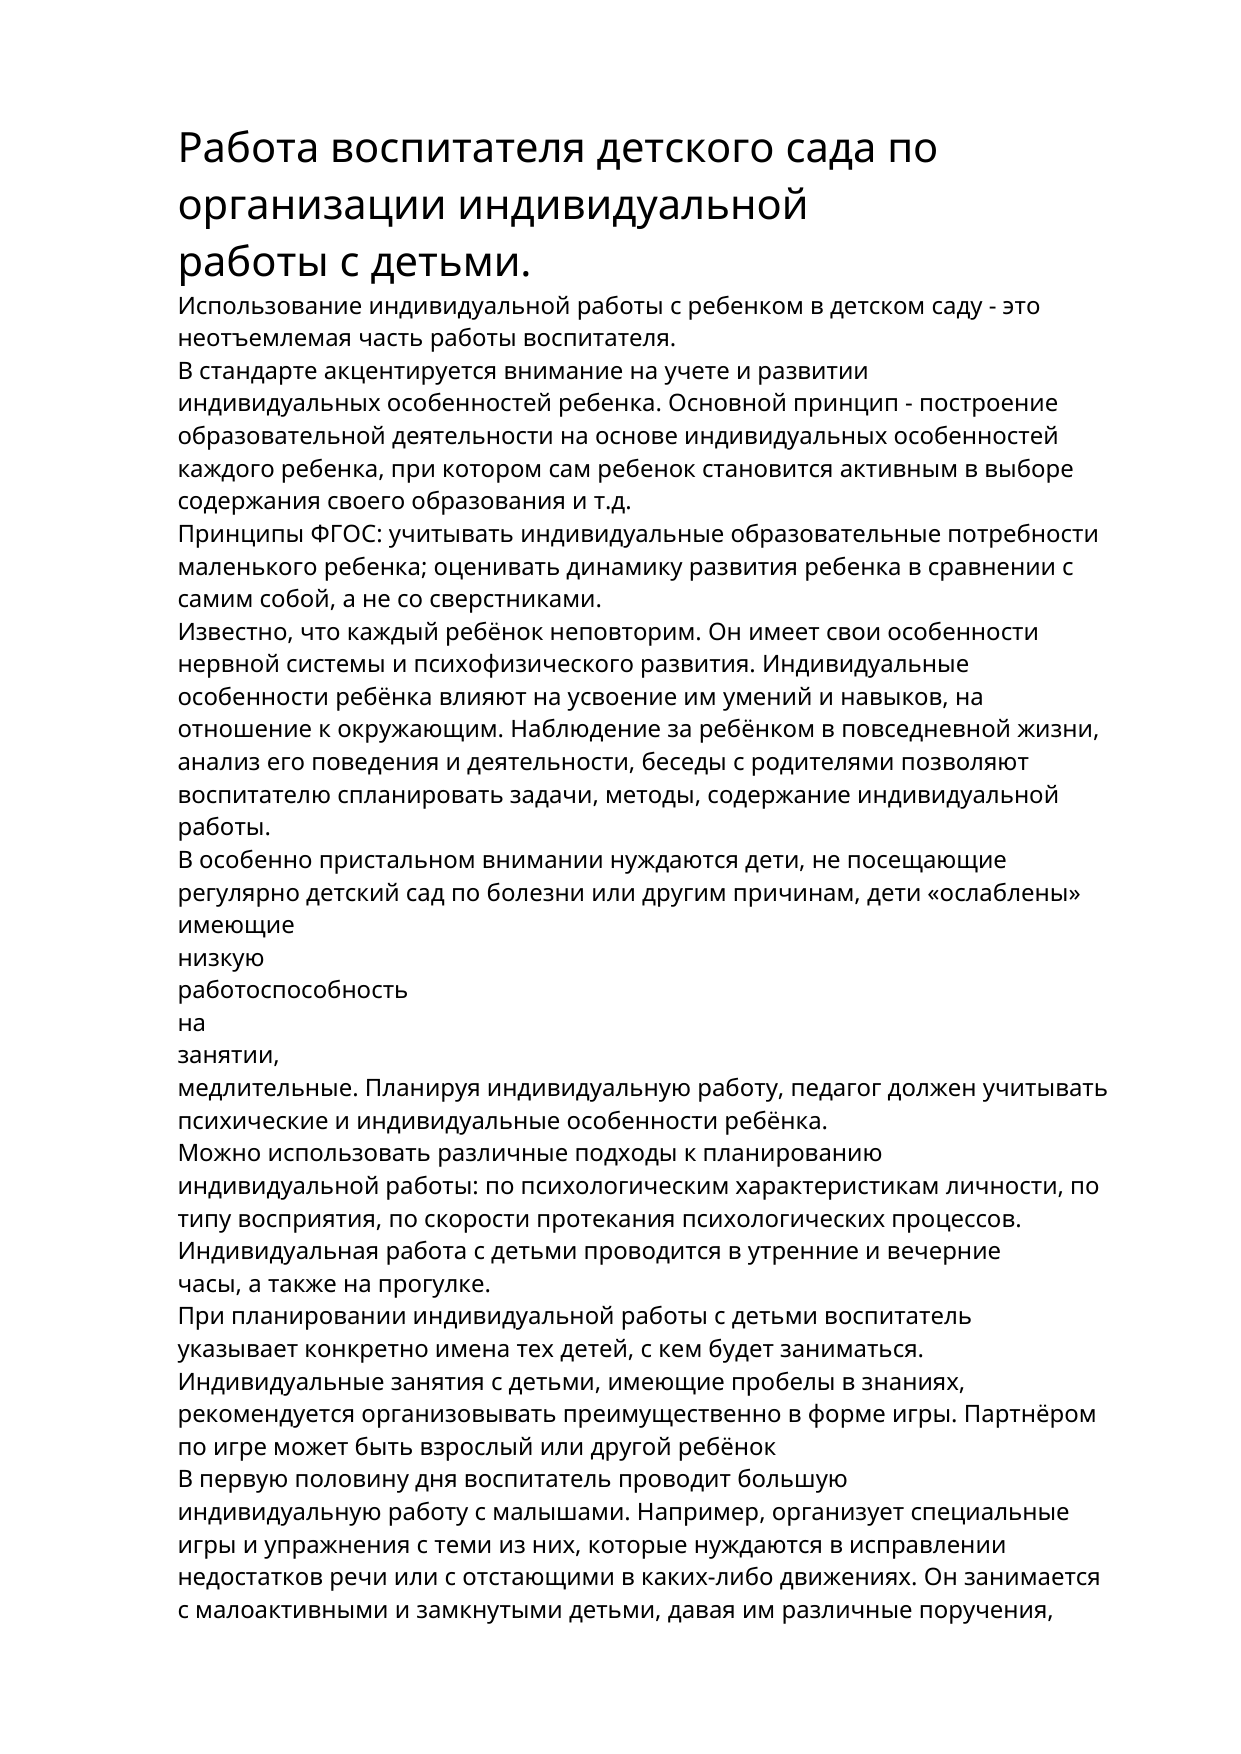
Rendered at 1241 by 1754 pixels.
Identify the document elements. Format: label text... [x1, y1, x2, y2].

text занятии, [177, 1038, 1152, 1071]
text Индивидуальная работа с детьми проводится в утренние и вечерние [177, 1234, 1152, 1267]
text самим собой, а не со сверстниками. [177, 582, 1152, 614]
text индивидуальных особенностей ребенка. Основной принцип - построение [177, 386, 1152, 419]
text образовательной деятельности на основе индивидуальных особенностей [177, 419, 1152, 451]
text с малоактивными и замкнутыми детьми, давая им различные поручения, [177, 1593, 1152, 1625]
text часы, а также на прогулке. [177, 1267, 1152, 1299]
text Известно, что каждый ребёнок неповторим. Он имеет свои особенности [177, 614, 1152, 647]
text Использование индивидуальной работы с ребенком в детском саду - это [177, 288, 1152, 321]
text работы с детьми. [177, 232, 1152, 288]
text В особенно пристальном внимании нуждаются дети, не посещающие [177, 843, 1152, 875]
text работоспособность [177, 973, 1152, 1006]
text В стандарте акцентируется внимание на учете и развитии [177, 354, 1152, 386]
text по игре может быть взрослый или другой ребёнок [177, 1429, 1152, 1462]
text Можно использовать различные подходы к планированию [177, 1136, 1152, 1169]
text на [177, 1006, 1152, 1038]
text В первую половину дня воспитатель проводит большую [177, 1462, 1152, 1495]
text маленького ребенка; оценивать динамику развития ребенка в сравнении с [177, 549, 1152, 582]
text индивидуальную работу с малышами. Например, организует специальные [177, 1495, 1152, 1527]
text работы. [177, 810, 1152, 843]
text особенности ребёнка влияют на усвоение им умений и навыков, на [177, 680, 1152, 712]
text Индивидуальные занятия с детьми, имеющие пробелы в знаниях, [177, 1364, 1152, 1397]
text каждого ребенка, при котором сам ребенок становится активным в выборе [177, 451, 1152, 484]
text отношение к окружающим. Наблюдение за ребёнком в повседневной жизни, [177, 712, 1152, 745]
text нервной системы и психофизического развития. Индивидуальные [177, 647, 1152, 680]
text низкую [177, 941, 1152, 973]
text игры и упражнения с теми из них, которые нуждаются в исправлении [177, 1527, 1152, 1560]
text Работа воспитателя детского сада по организации индивидуальной [177, 118, 1152, 232]
text индивидуальной работы: по психологическим характеристикам личности, по [177, 1169, 1152, 1201]
text психические и индивидуальные особенности ребёнка. [177, 1103, 1152, 1136]
text недостатков речи или с отстающими в каких-либо движениях. Он занимается [177, 1560, 1152, 1593]
text анализ его поведения и деятельности, беседы с родителями позволяют [177, 745, 1152, 777]
text Принципы ФГОС: учитывать индивидуальные образовательные потребности [177, 517, 1152, 549]
text имеющие [177, 908, 1152, 941]
text При планировании индивидуальной работы с детьми воспитатель [177, 1299, 1152, 1332]
text неотъемлемая часть работы воспитателя. [177, 321, 1152, 354]
text указывает конкретно имена тех детей, с кем будет заниматься. [177, 1332, 1152, 1364]
text типу восприятия, по скорости протекания психологических процессов. [177, 1201, 1152, 1234]
text содержания своего образования и т.д. [177, 484, 1152, 517]
text воспитателю спланировать задачи, методы, содержание индивидуальной [177, 777, 1152, 810]
text регулярно детский сад по болезни или другим причинам, дети «ослаблены» [177, 875, 1152, 908]
text медлительные. Планируя индивидуальную работу, педагог должен учитывать [177, 1071, 1152, 1103]
text рекомендуется организовывать преимущественно в форме игры. Партнёром [177, 1397, 1152, 1429]
